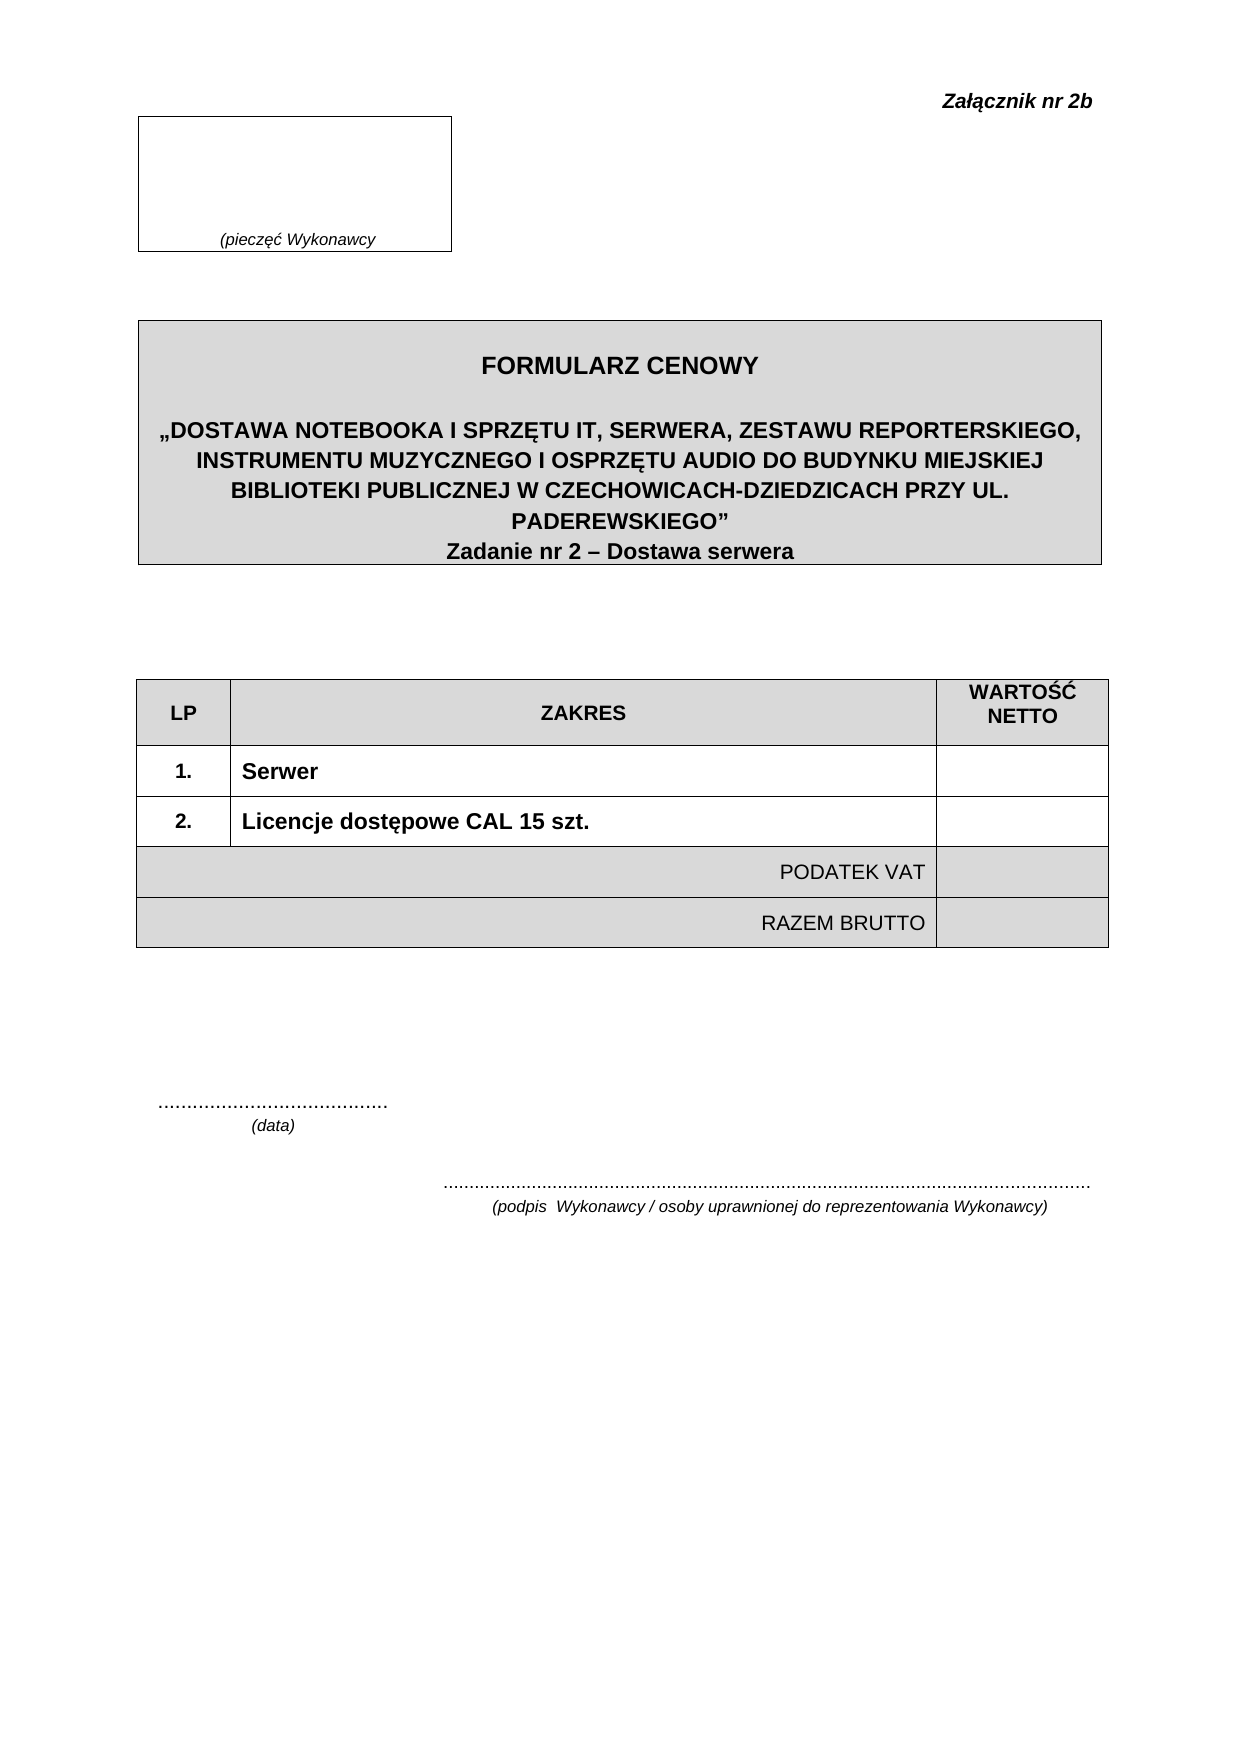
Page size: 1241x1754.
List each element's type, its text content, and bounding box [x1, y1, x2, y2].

text (podpis Wykonawcy / osoby uprawnionej do reprezentowania Wykonawcy) [443, 1197, 1092, 1216]
table_cell RAZEM BRUTTO [137, 898, 936, 947]
table_header WARTOŚĆ NETTO [937, 680, 1108, 745]
table_cell Licencje dostępowe CAL 15 szt. [231, 797, 936, 846]
table_cell Serwer [231, 746, 936, 796]
text (data) [148, 1116, 398, 1135]
table_cell [937, 797, 1108, 846]
text FORMULARZ CENOWY [139, 348, 1101, 380]
text „DOSTAWA NOTEBOOKA I SPRZĘTU IT, SERWERA, ZESTAWU REPORTERSKIEGO, INSTRUMENTU MUZYCZNEGO I OSPRZĘTU AUDIO DO BUDYNKU MIEJSKIEJ BIBLIOTEKI PUBLICZNEJ W CZECHOWICACH-DZIEDZICACH PRZY UL. PADEREWSKIEGO” [139, 414, 1101, 534]
table_cell 2. [137, 797, 230, 846]
table_cell PODATEK VAT [137, 847, 936, 897]
text Zadanie nr 2 – Dostawa serwera [139, 535, 1101, 564]
table_header ZAKRES [231, 680, 936, 745]
table_cell [937, 847, 1108, 897]
text (pieczęć Wykonawcy [139, 226, 451, 251]
text ........................................ [148, 1089, 398, 1113]
table_cell [937, 898, 1108, 947]
table_cell 1. [137, 746, 230, 796]
table_cell [937, 746, 1108, 796]
table_header LP [137, 680, 230, 745]
text Załącznik nr 2b [148, 89, 1092, 113]
